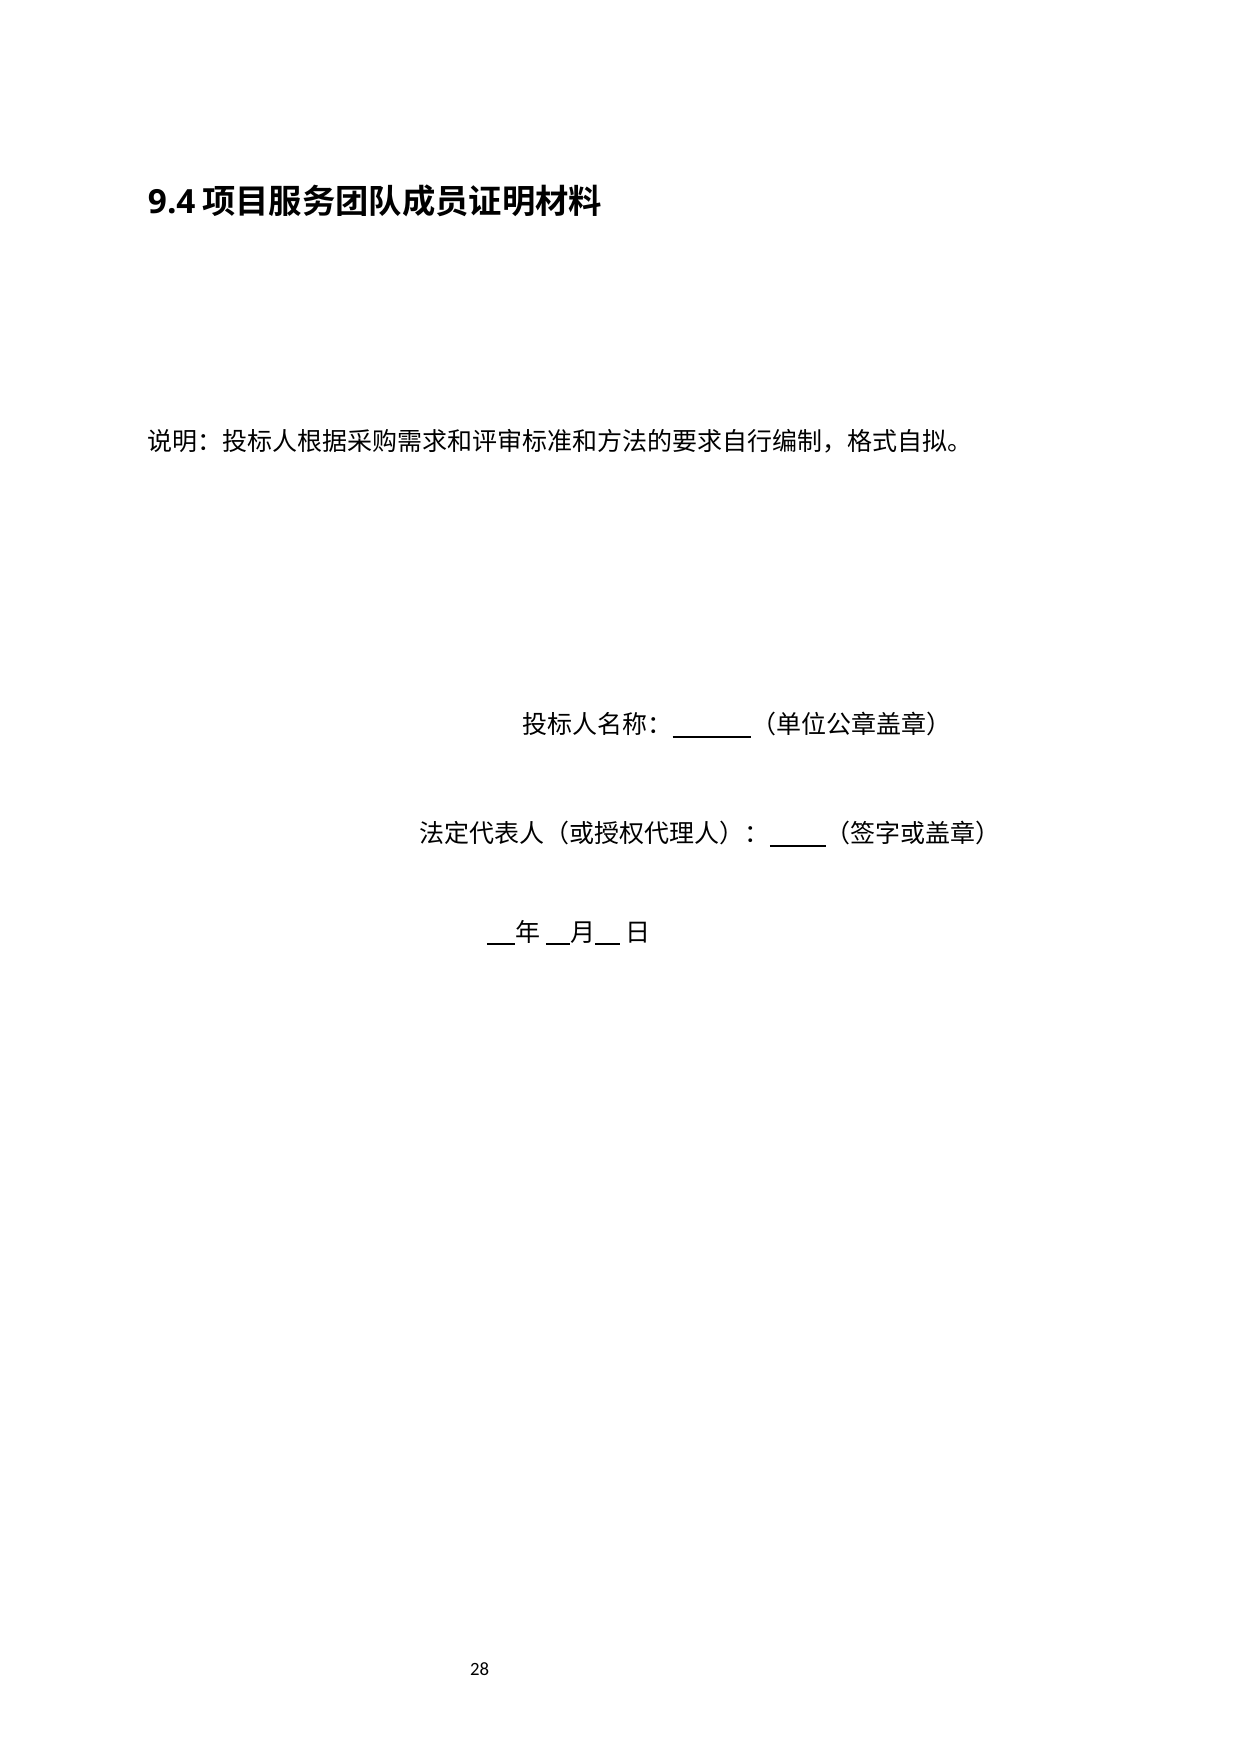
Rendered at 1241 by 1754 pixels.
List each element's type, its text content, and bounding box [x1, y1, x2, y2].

text 投标人名称： （单位公章盖章） [148, 705, 1092, 741]
subtitle 9.4项目服务团队成员证明材料 [148, 175, 1092, 223]
text 法定代表人（或授权代理人）： （签字或盖章） [148, 814, 1092, 850]
text 说明：投标人根据采购需求和评审标准和方法的要求自行编制，格式自拟。 [148, 421, 1092, 458]
text 年 月 日 [148, 913, 1092, 949]
